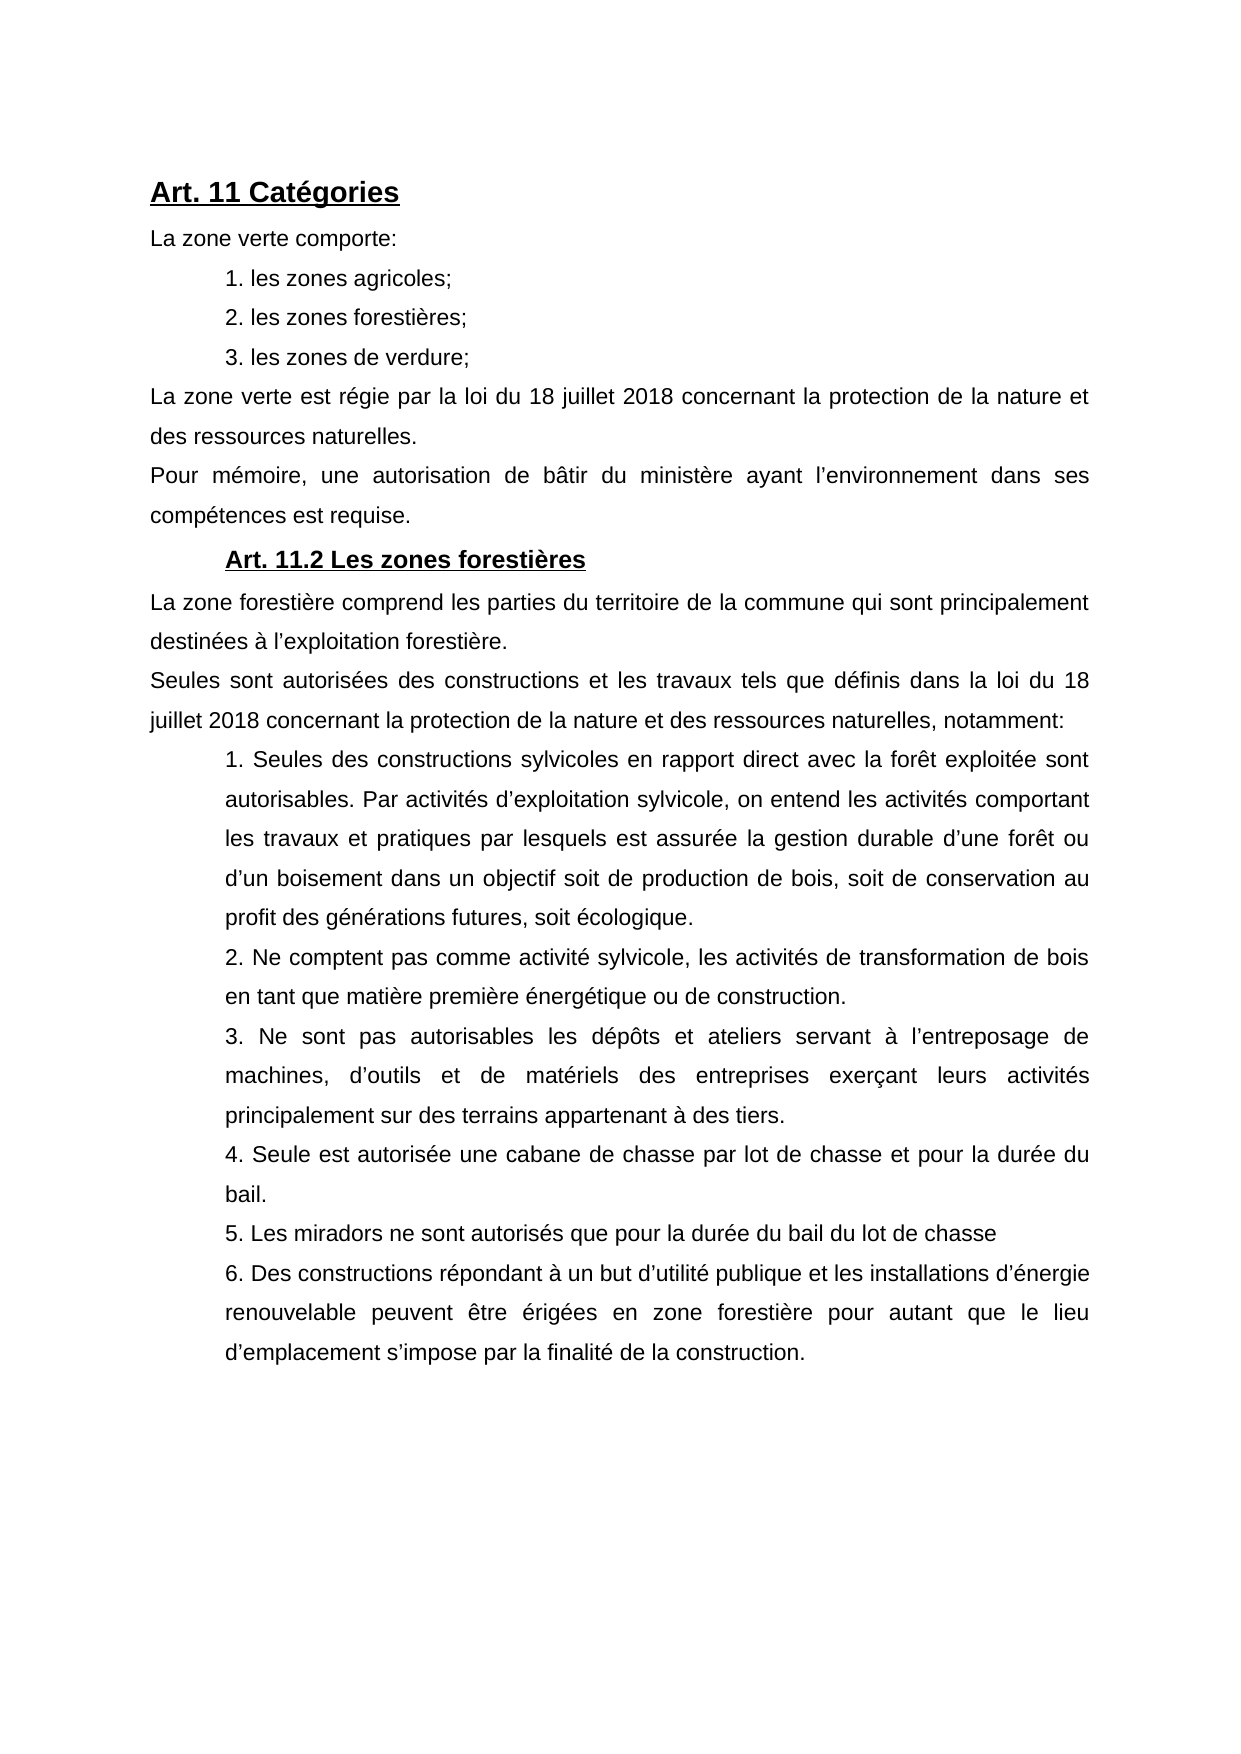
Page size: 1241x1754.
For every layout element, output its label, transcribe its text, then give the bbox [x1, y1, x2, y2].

text Pour mémoire, une autorisation de bâtir du ministère ayant l’environnement dans ses compétences est requise. [150, 462, 1090, 528]
text La zone verte comporte: [150, 225, 1090, 252]
text 2. Ne comptent pas comme activité sylvicole, les activités de transformation de bois en tant que matière première énergétique ou de construction. [225, 944, 1090, 1009]
text 2. les zones forestières; [225, 304, 1090, 331]
text Seules sont autorisées des constructions et les travaux tels que définis dans la loi du 18 juillet 2018 concernant la protection de la nature et des ressources naturelles, notamment: [150, 667, 1090, 733]
subtitle Art. 11.2 Les zones forestières [225, 545, 1090, 574]
text 1. les zones agricoles; [225, 265, 1090, 291]
text La zone forestière comprend les parties du territoire de la commune qui sont principalement destinées à l’exploitation forestière. [150, 588, 1090, 654]
text 5. Les miradors ne sont autorisés que pour la durée du bail du lot de chasse [225, 1220, 1090, 1246]
text 4. Seule est autorisée une cabane de chasse par lot de chasse et pour la durée du bail. [225, 1141, 1090, 1207]
text 6. Des constructions répondant à un but d’utilité publique et les installations d’énergie renouvelable peuvent être érigées en zone forestière pour autant que le lieu d’emplacement s’impose par la finalité de la construction. [225, 1259, 1090, 1365]
text 1. Seules des constructions sylvicoles en rapport direct avec la forêt exploitée sont autorisables. Par activités d’exploitation sylvicole, on entend les activités comportant les travaux et pratiques par lesquels est assurée la gestion durable d’une forêt ou d’un boisement dans un objectif soit de production de bois, soit de conservation au profit des générations futures, soit écologique. [225, 746, 1090, 931]
text 3. Ne sont pas autorisables les dépôts et ateliers servant à l’entreposage de machines, d’outils et de matériels des entreprises exerçant leurs activités principalement sur des terrains appartenant à des tiers. [225, 1023, 1090, 1128]
text 3. les zones de verdure; [225, 344, 1090, 370]
text La zone verte est régie par la loi du 18 juillet 2018 concernant la protection de la nature et des ressources naturelles. [150, 383, 1090, 449]
subtitle Art. 11 Catégories [150, 175, 1090, 208]
